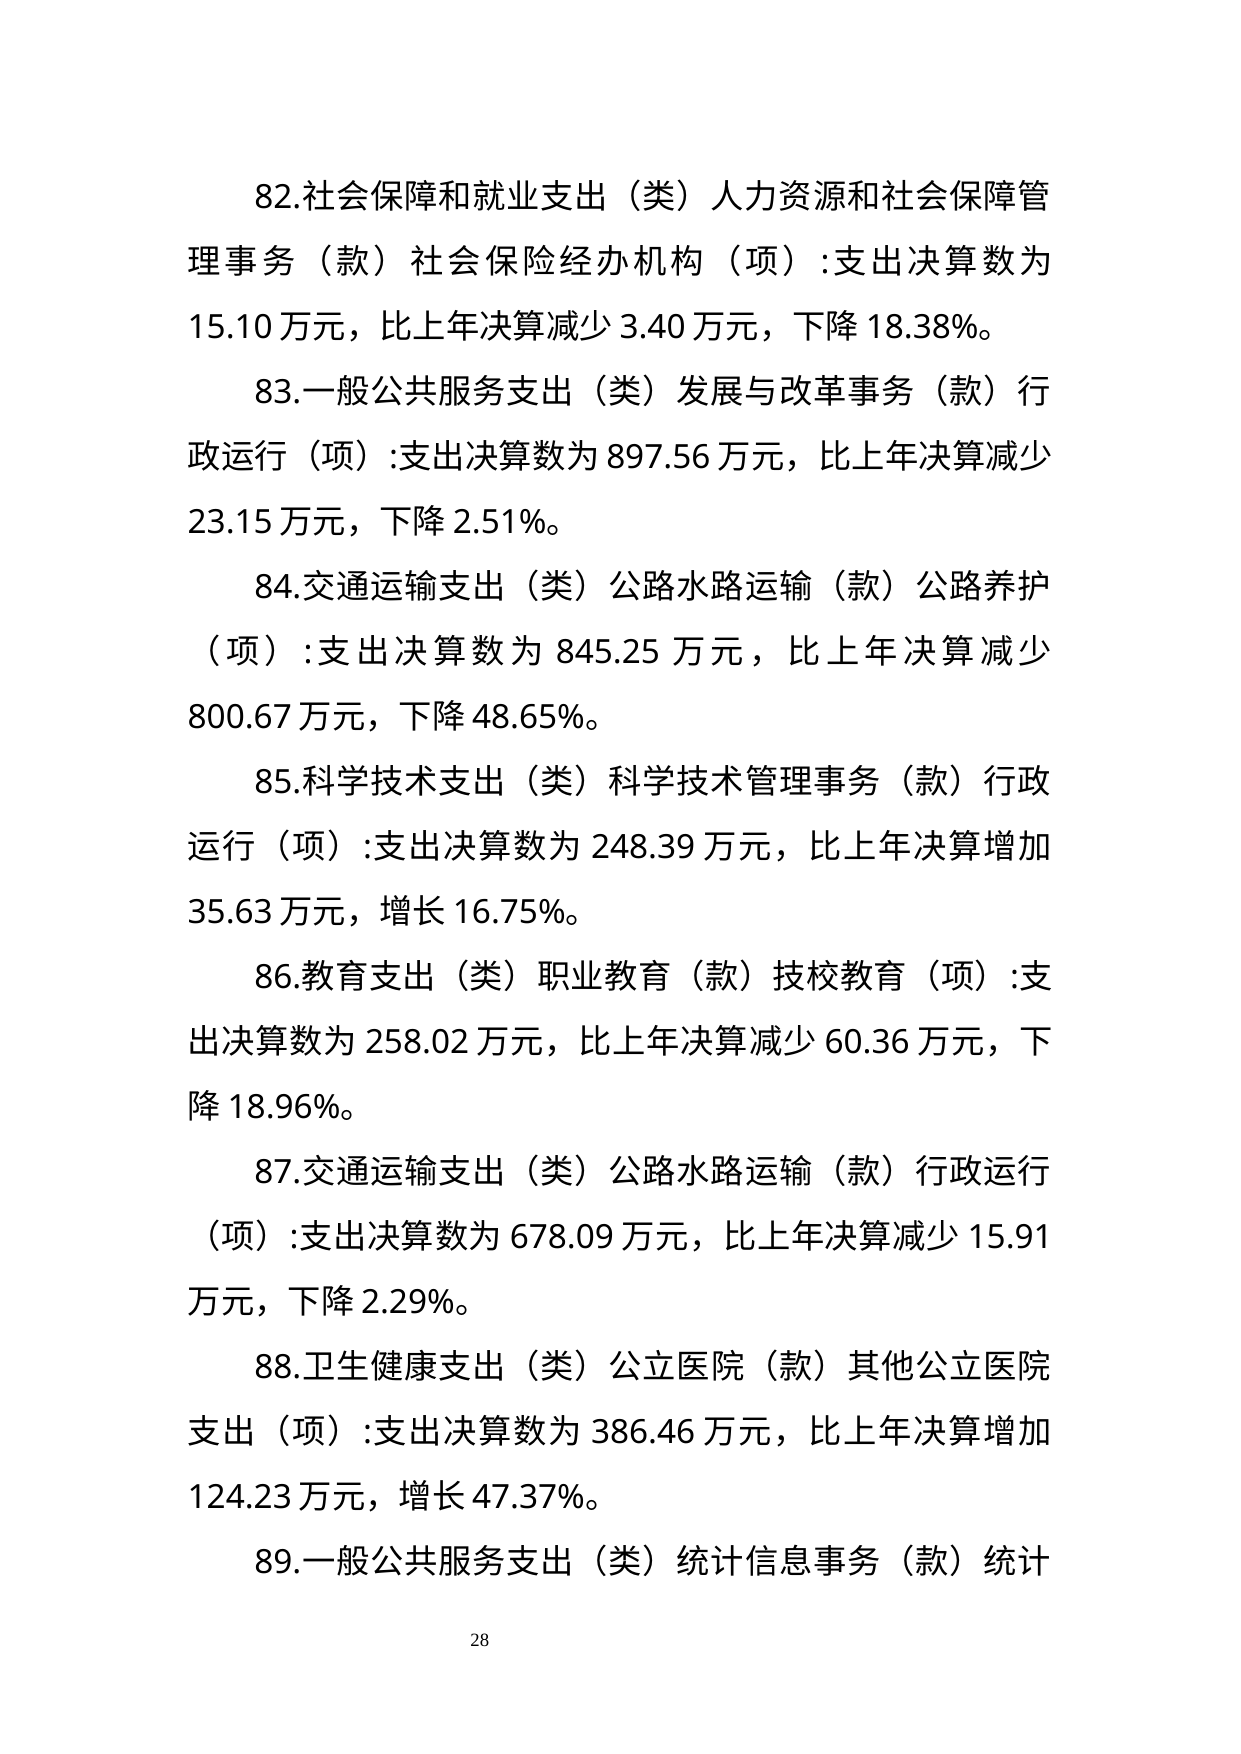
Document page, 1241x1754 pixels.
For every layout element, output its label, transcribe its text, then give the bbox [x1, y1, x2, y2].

text 87.交通运输支出（类）公路水路运输（款）行政运行（项）:支出决算数为678.09万元，比上年决算减少15.91万元，下降2.29%。 [187, 1137, 1053, 1332]
text 86.教育支出（类）职业教育（款）技校教育（项）:支出决算数为258.02万元，比上年决算减少60.36万元，下降18.96%。 [187, 942, 1053, 1137]
text 83.一般公共服务支出（类）发展与改革事务（款）行政运行（项）:支出决算数为897.56万元，比上年决算减少23.15万元，下降2.51%。 [187, 357, 1053, 552]
text 85.科学技术支出（类）科学技术管理事务（款）行政运行（项）:支出决算数为248.39万元，比上年决算增加35.63万元，增长16.75%。 [187, 747, 1053, 942]
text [187, 1527, 1053, 1592]
text 84.交通运输支出（类）公路水路运输（款）公路养护（项）:支出决算数为845.25万元，比上年决算减少800.67万元，下降48.65%。 [187, 552, 1053, 747]
text 88.卫生健康支出（类）公立医院（款）其他公立医院支出（项）:支出决算数为386.46万元，比上年决算增加124.23万元，增长47.37%。 [187, 1332, 1053, 1527]
text 82.社会保障和就业支出（类）人力资源和社会保障管理事务（款）社会保险经办机构（项）:支出决算数为15.10万元，比上年决算减少3.40万元，下降18.38%。 [187, 162, 1053, 357]
